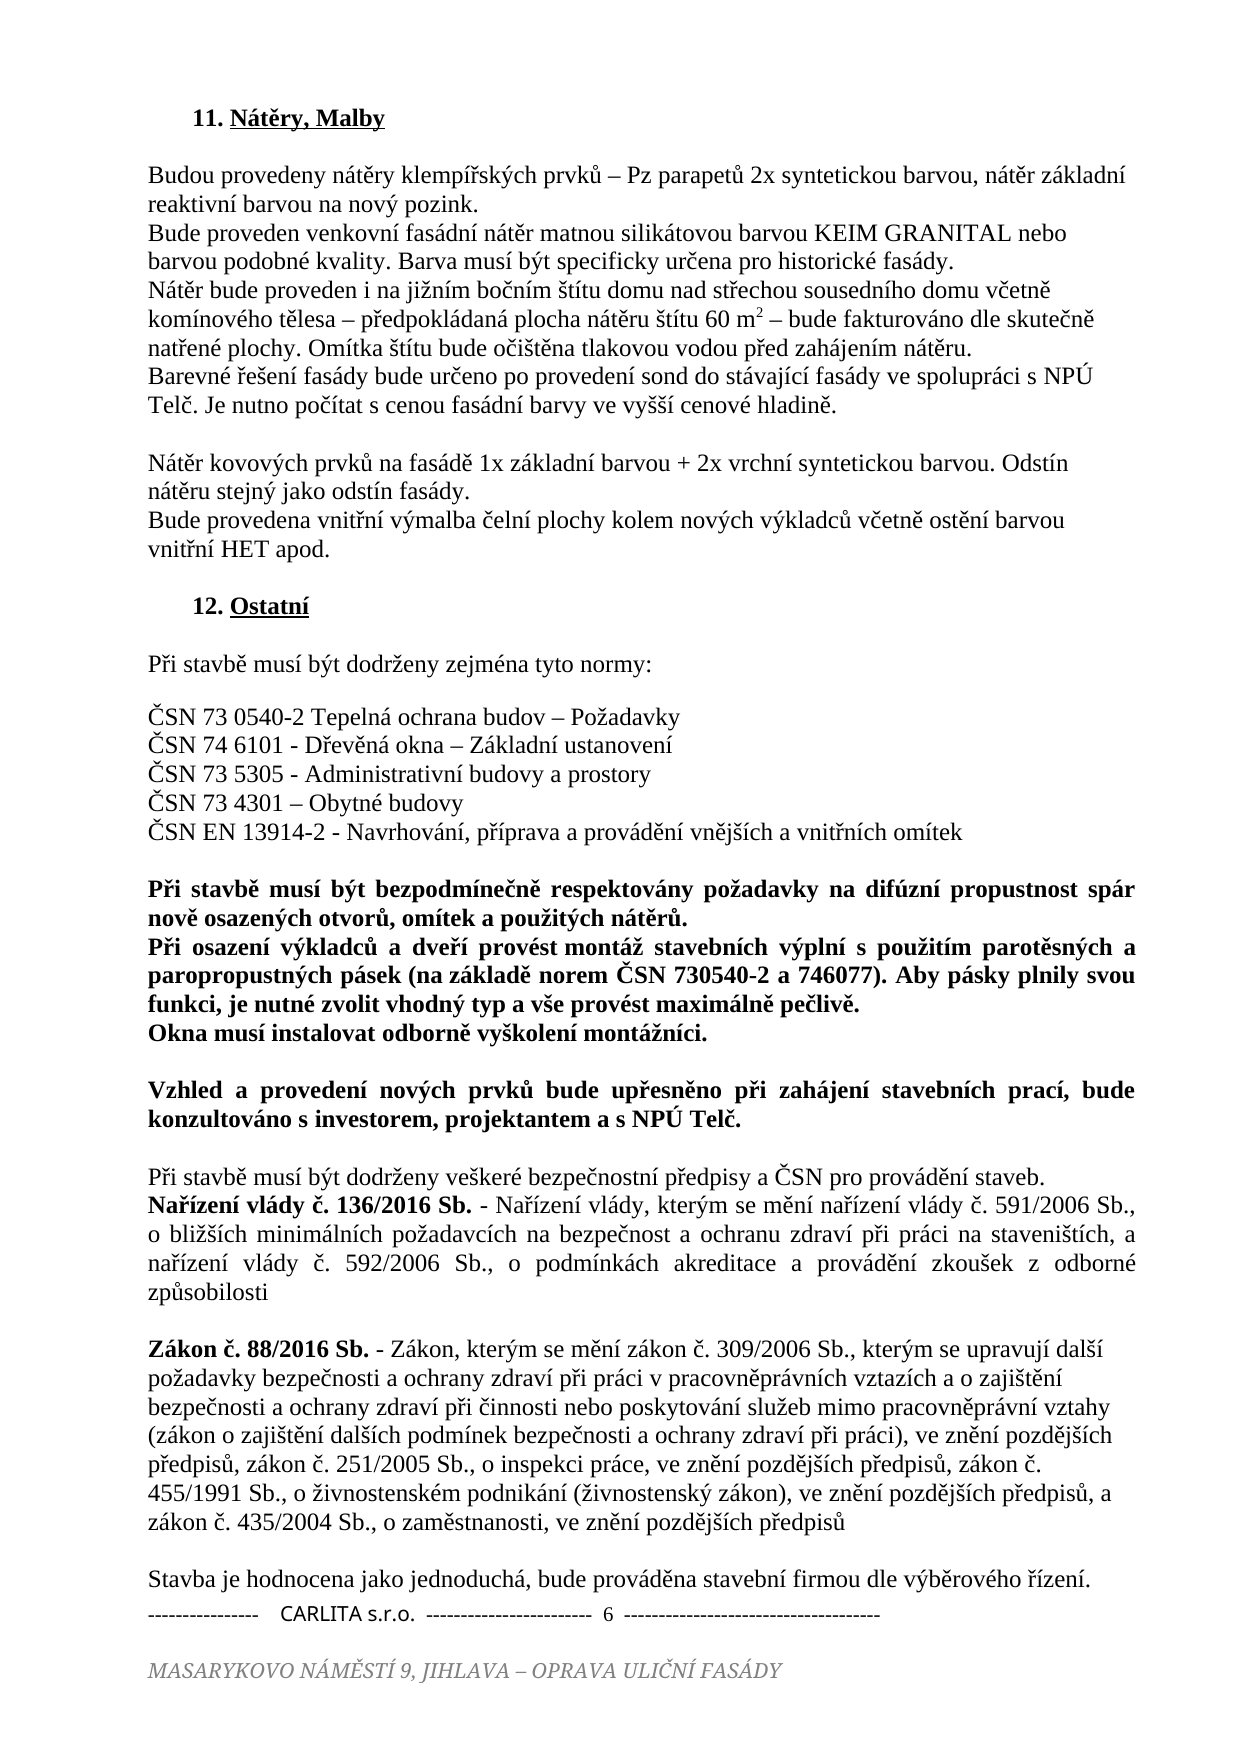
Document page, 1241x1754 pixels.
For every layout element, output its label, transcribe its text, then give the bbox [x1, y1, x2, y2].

text Vzhled a provedení nových prvků bude upřesněno při zahájení stavebních prací, bude konzultováno s investorem, projektantem a s NPÚ Telč. [148, 1075, 1137, 1133]
text Při stavbě musí být dodrženy zejména tyto normy: [148, 649, 1137, 678]
text ČSN 73 0540-2 Tepelná ochrana budov – Požadavky [148, 702, 1137, 730]
text Bude proveden venkovní fasádní nátěr matnou silikátovou barvou KEIM GRANITAL nebo barvou podobné kvality. Barva musí být specificky určena pro historické fasády. [148, 218, 1137, 275]
text ČSN 73 5305 - Administrativní budovy a prostory [148, 759, 1137, 788]
list Nátěry, Malby [192, 103, 1137, 131]
text Při stavbě musí být dodrženy veškeré bezpečnostní předpisy a ČSN pro provádění staveb. [148, 1162, 1137, 1190]
text Při stavbě musí být bezpodmínečně respektovány požadavky na difúzní propustnost spár nově osazených otvorů, omítek a použitých nátěrů. [148, 874, 1137, 932]
text Budou provedeny nátěry klempířských prvků – Pz parapetů 2x syntetickou barvou, nátěr základní reaktivní barvou na nový pozink. [148, 160, 1137, 218]
text Bude provedena vnitřní výmalba čelní plochy kolem nových výkladců včetně ostění barvou vnitřní HET apod. [148, 505, 1137, 563]
text Barevné řešení fasády bude určeno po provedení sond do stávající fasády ve spolupráci s NPÚ Telč. Je nutno počítat s cenou fasádní barvy ve vyšší cenové hladině. [148, 361, 1137, 419]
text Nátěr bude proveden i na jižním bočním štítu domu nad střechou sousedního domu včetně komínového tělesa – předpokládaná plocha nátěru štítu 60 m2 – bude fakturováno dle skutečně natřené plochy. Omítka štítu bude očištěna tlakovou vodou před zahájením nátěru. [148, 275, 1137, 361]
text ČSN EN 13914-2 - Navrhování, příprava a provádění vnějších a vnitřních omítek [148, 817, 1137, 845]
text Nátěr kovových prvků na fasádě 1x základní barvou + 2x vrchní syntetickou barvou. Odstín nátěru stejný jako odstín fasády. [148, 448, 1137, 505]
text Nařízení vlády č. 136/2016 Sb. - Nařízení vlády, kterým se mění nařízení vlády č. 591/2006 Sb., o bližších minimálních požadavcích na bezpečnost a ochranu zdraví při práci na staveništích, a nařízení vlády č. 592/2006 Sb., o podmínkách akreditace a provádění zkoušek z odborné způsobilosti [148, 1190, 1137, 1305]
text Při osazení výkladců a dveří provést montáž stavebních výplní s použitím parotěsných a paropropustných pásek (na základě norem ČSN 730540-2 a 746077). Aby pásky plnily svou funkci, je nutné zvolit vhodný typ a vše provést maximálně pečlivě. [148, 932, 1137, 1018]
text Okna musí instalovat odborně vyškolení montážníci. [148, 1018, 1137, 1047]
text ČSN 73 4301 – Obytné budovy [148, 788, 1137, 817]
text Stavba je hodnocena jako jednoduchá, bude prováděna stavební firmou dle výběrového řízení. [148, 1564, 1137, 1593]
text Zákon č. 88/2016 Sb. - Zákon, kterým se mění zákon č. 309/2006 Sb., kterým se upravují další požadavky bezpečnosti a ochrany zdraví při práci v pracovněprávních vztazích a o zajištění bezpečnosti a ochrany zdraví při činnosti nebo poskytování služeb mimo pracovněprávní vztahy (zákon o zajištění dalších podmínek bezpečnosti a ochrany zdraví při práci), ve znění pozdějších předpisů, zákon č. 251/2005 Sb., o inspekci práce, ve znění pozdějších předpisů, zákon č. 455/1991 Sb., o živnostenském podnikání (živnostenský zákon), ve znění pozdějších předpisů, a zákon č. 435/2004 Sb., o zaměstnanosti, ve znění pozdějších předpisů [148, 1334, 1137, 1535]
text ČSN 74 6101 - Dřevěná okna – Základní ustanovení [148, 730, 1137, 759]
list Ostatní [192, 591, 1137, 620]
